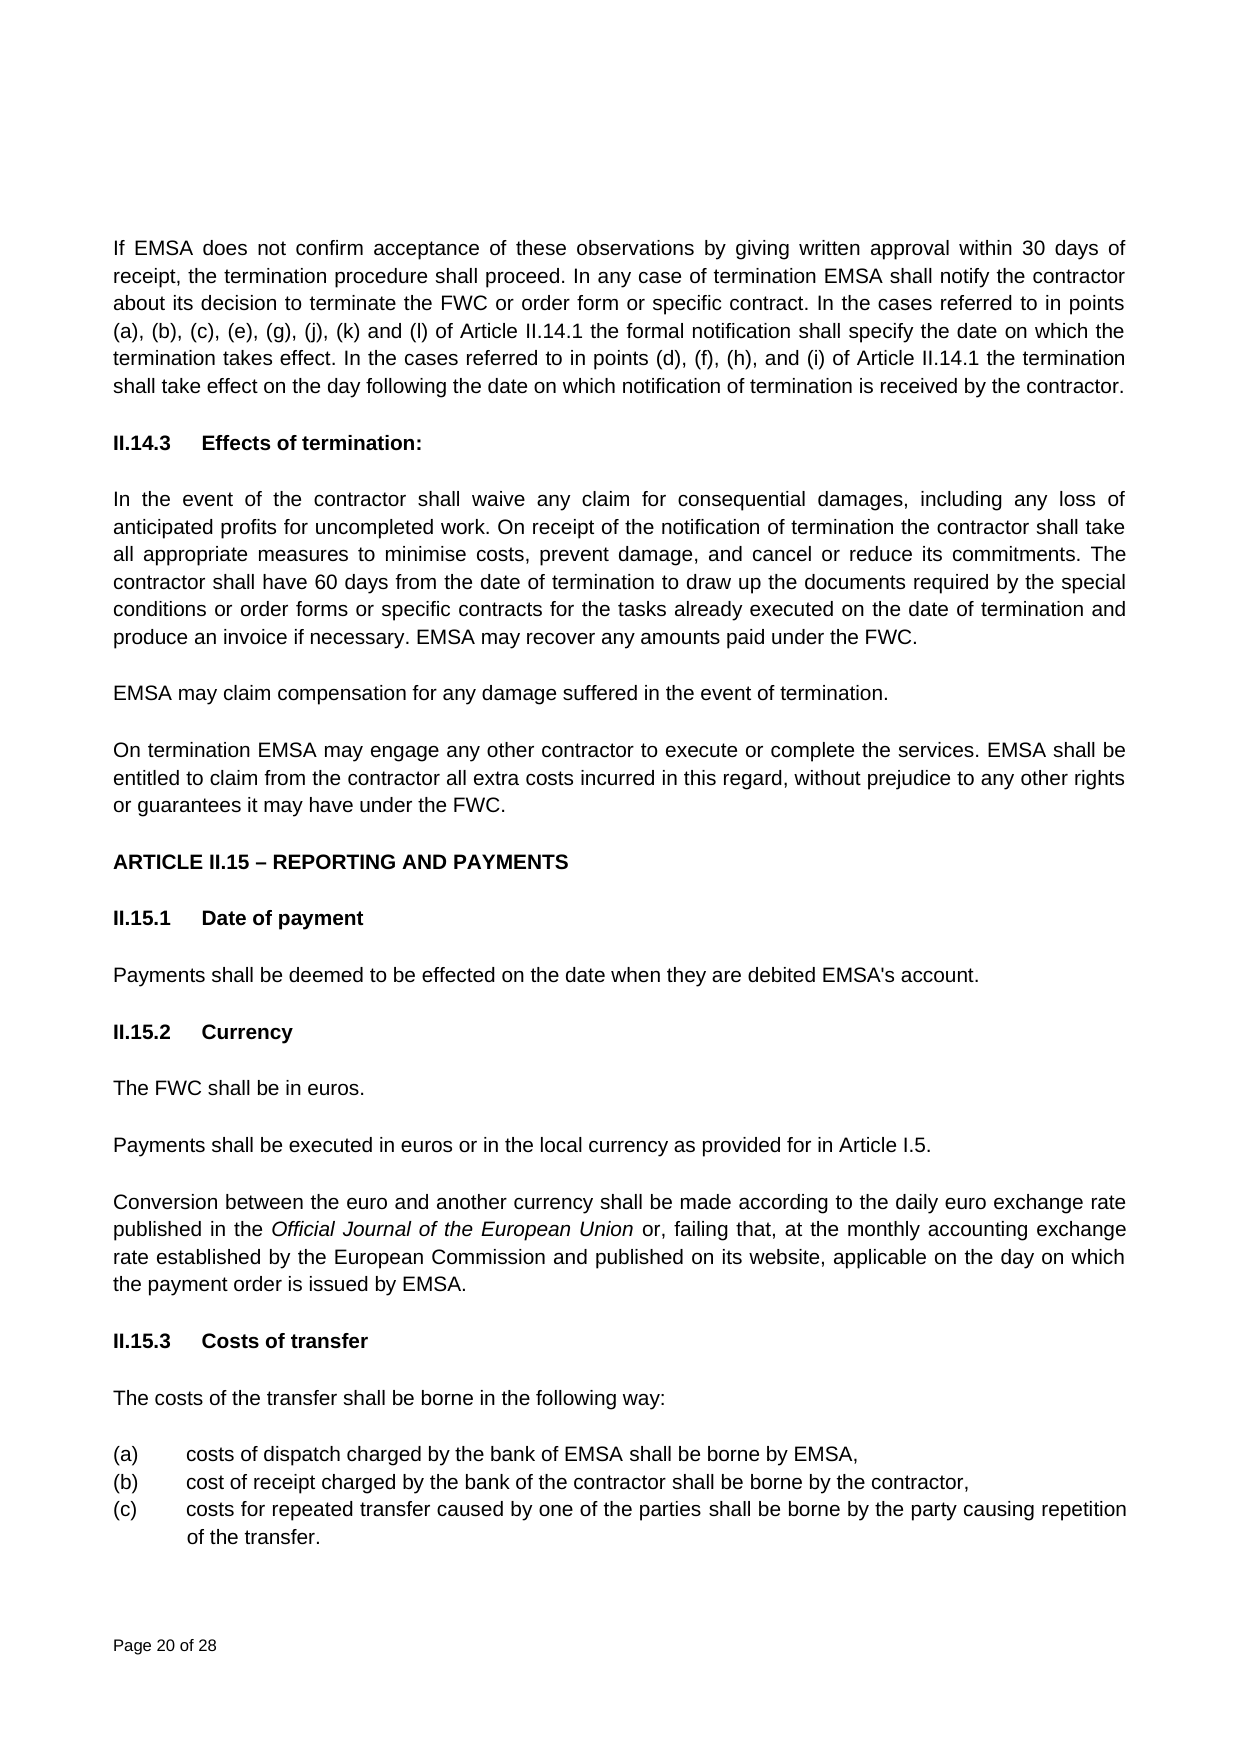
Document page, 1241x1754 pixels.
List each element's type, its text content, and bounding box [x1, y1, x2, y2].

text Article II.15 – REPORTING AND Payments [113, 849, 1127, 873]
list costs of dispatch charged by the bank of EMSA shall be borne by EMSA, [113, 1442, 1127, 1466]
subtitle In the event of the contractor shall waive any claim for consequential damages, including any loss of anticipated profits for uncompleted work. On receipt of the notification of termination the contractor shall take all appropriate measures to minimise costs, prevent damage, and cancel or reduce its commitments. The contractor shall have 60 days from the date of termination to draw up the documents required by the special conditions or order forms or specific contracts for the tasks already executed on the date of termination and produce an invoice if necessary. EMSA may recover any amounts paid under the FWC. [113, 487, 1127, 648]
text II.15.1 Date of payment [113, 906, 1127, 930]
text The FWC shall be in euros. [113, 1076, 1127, 1100]
text EMSA may claim compensation for any damage suffered in the event of termination. [113, 681, 1127, 705]
text The costs of the transfer shall be borne in the following way: [113, 1385, 1127, 1409]
text Payments shall be executed in euros or in the local currency as provided for in Article I.5. [113, 1133, 1127, 1157]
list cost of receipt charged by the bank of the contractor shall be borne by the contractor, [113, 1469, 1127, 1493]
text II.14.3 Effects of termination: [113, 430, 1127, 454]
text Conversion between the euro and another currency shall be made according to the daily euro exchange rate published in the Official Journal of the European Union or, failing that, at the monthly accounting exchange rate established by the European Commission and published on its website, applicable on the day on which the payment order is issued by EMSA. [113, 1189, 1127, 1296]
text II.15.3 Costs of transfer [113, 1329, 1127, 1353]
text Payments shall be deemed to be effected on the date when they are debited EMSA's account. [113, 963, 1127, 987]
text II.15.2 Currency [113, 1019, 1127, 1043]
list costs for repeated transfer caused by one of the parties shall be borne by the party causing repetition of the transfer. [113, 1497, 1127, 1548]
text On termination EMSA may engage any other contractor to execute or complete the services. EMSA shall be entitled to claim from the contractor all extra costs incurred in this regard, without prejudice to any other rights or guarantees it may have under the FWC. [113, 738, 1127, 817]
text If EMSA does not confirm acceptance of these observations by giving written approval within 30 days of receipt, the termination procedure shall proceed. In any case of termination EMSA shall notify the contractor about its decision to terminate the FWC or order form or specific contract. In the cases referred to in points (a), (b), (c), (e), (g), (j), (k) and (l) of Article II.14.1 the formal notification shall specify the date on which the termination takes effect. In the cases referred to in points (d), (f), (h), and (i) of Article II.14.1 the termination shall take effect on the day following the date on which notification of termination is received by the contractor. [113, 236, 1127, 398]
